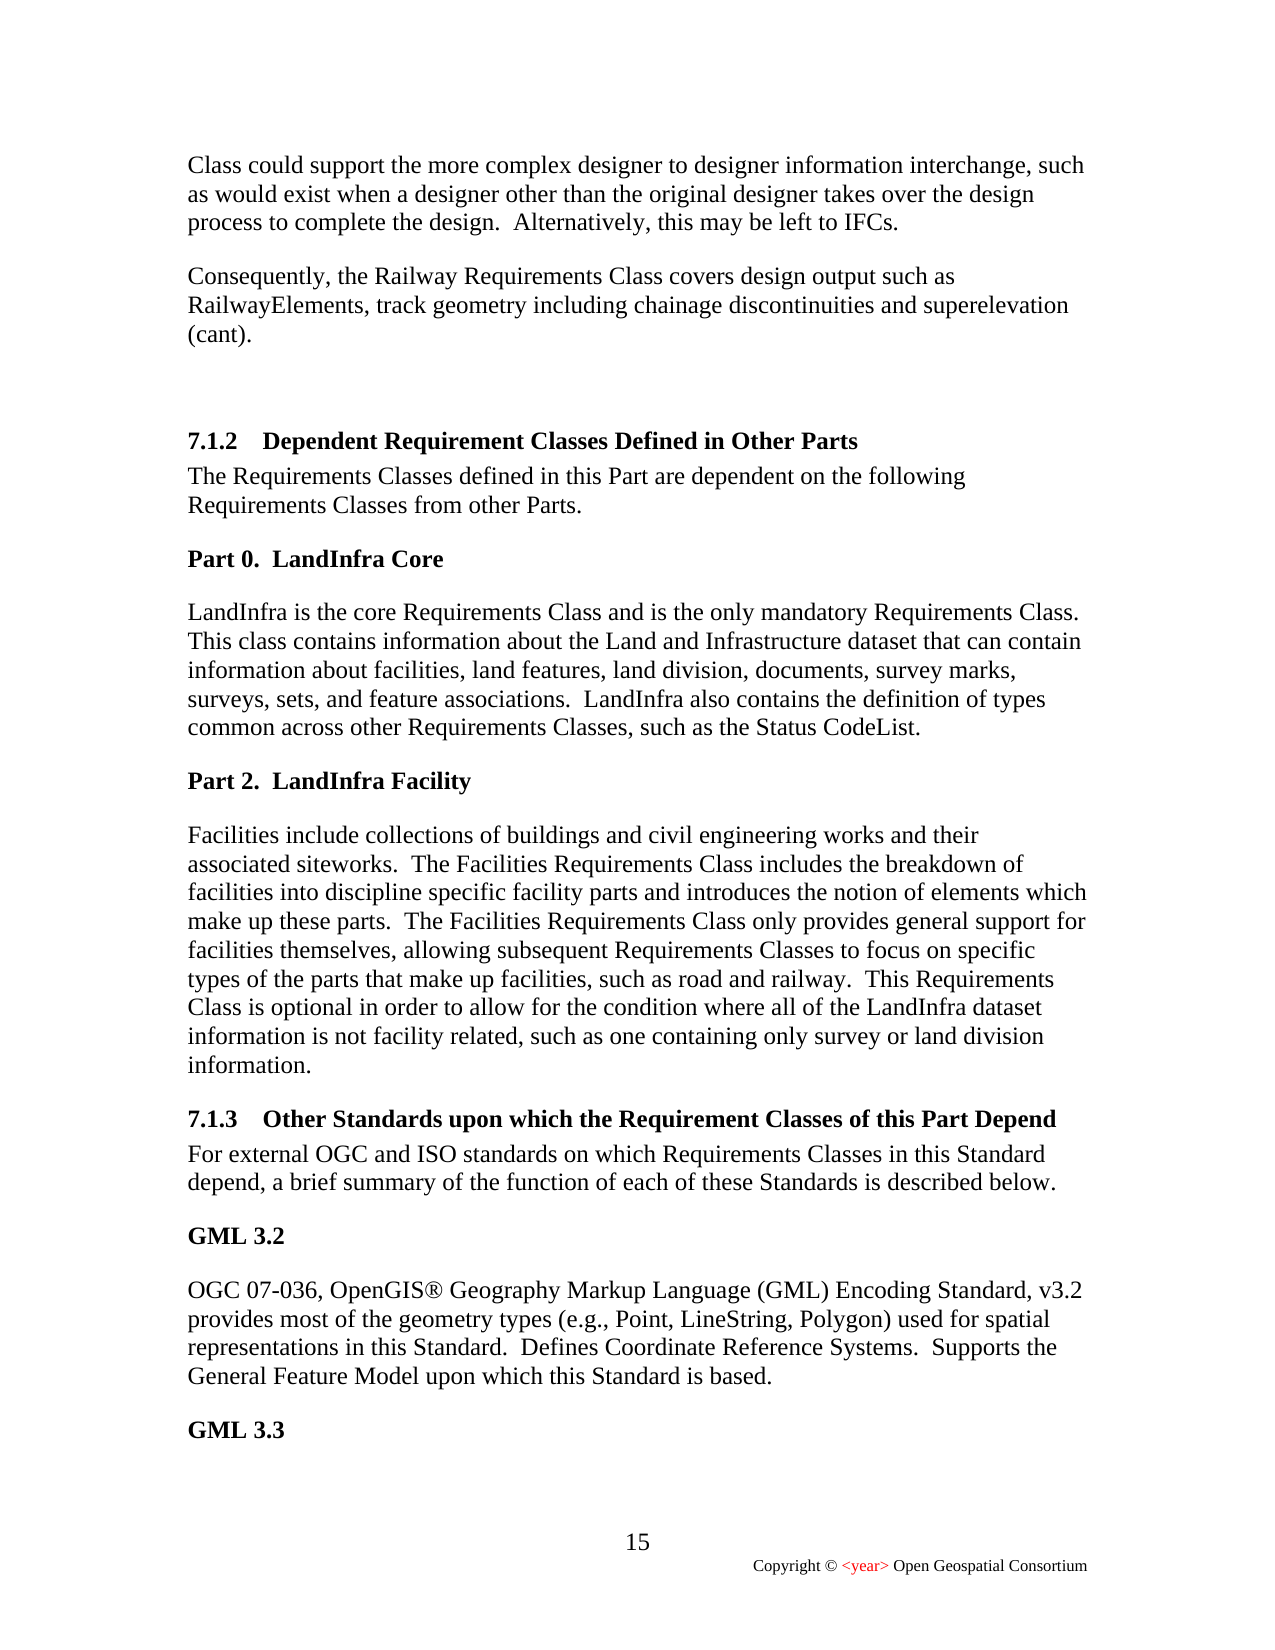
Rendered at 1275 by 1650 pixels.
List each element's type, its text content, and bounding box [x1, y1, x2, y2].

text GML 3.3 [187, 1415, 1087, 1444]
subtitle Other Standards upon which the Requirement Classes of this Part Depend [187, 1104, 1087, 1132]
text LandInfra is the core Requirements Class and is the only mandatory Requirements Class. This class contains information about the Land and Infrastructure dataset that can contain information about facilities, land features, land division, documents, survey marks, surveys, sets, and feature associations. LandInfra also contains the definition of types common across other Requirements Classes, such as the Status CodeList. [187, 597, 1087, 741]
text Consequently, the Railway Requirements Class covers design output such as RailwayElements, track geometry including chainage discontinuities and superelevation (cant). [187, 261, 1087, 347]
subtitle Dependent Requirement Classes Defined in Other Parts [187, 426, 1087, 455]
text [187, 150, 1087, 236]
text Part 2. LandInfra Facility [187, 766, 1087, 795]
text GML 3.2 [187, 1221, 1087, 1250]
text OGC 07-036, OpenGIS® Geography Markup Language (GML) Encoding Standard, v3.2 provides most of the geometry types (e.g., Point, LineString, Polygon) used for spatial representations in this Standard. Defines Coordinate Reference Systems. Supports the General Feature Model upon which this Standard is based. [187, 1275, 1087, 1390]
text Facilities include collections of buildings and civil engineering works and their associated siteworks. The Facilities Requirements Class includes the breakdown of facilities into discipline specific facility parts and introduces the notion of elements which make up these parts. The Facilities Requirements Class only provides general support for facilities themselves, allowing subsequent Requirements Classes to focus on specific types of the parts that make up facilities, such as road and railway. This Requirements Class is optional in order to allow for the condition where all of the LandInfra dataset information is not facility related, such as one containing only survey or land division information. [187, 820, 1087, 1079]
text Part 0. LandInfra Core [187, 544, 1087, 572]
text The Requirements Classes defined in this Part are dependent on the following Requirements Classes from other Parts. [187, 461, 1087, 519]
text For external OGC and ISO standards on which Requirements Classes in this Standard depend, a brief summary of the function of each of these Standards is described below. [187, 1139, 1087, 1196]
